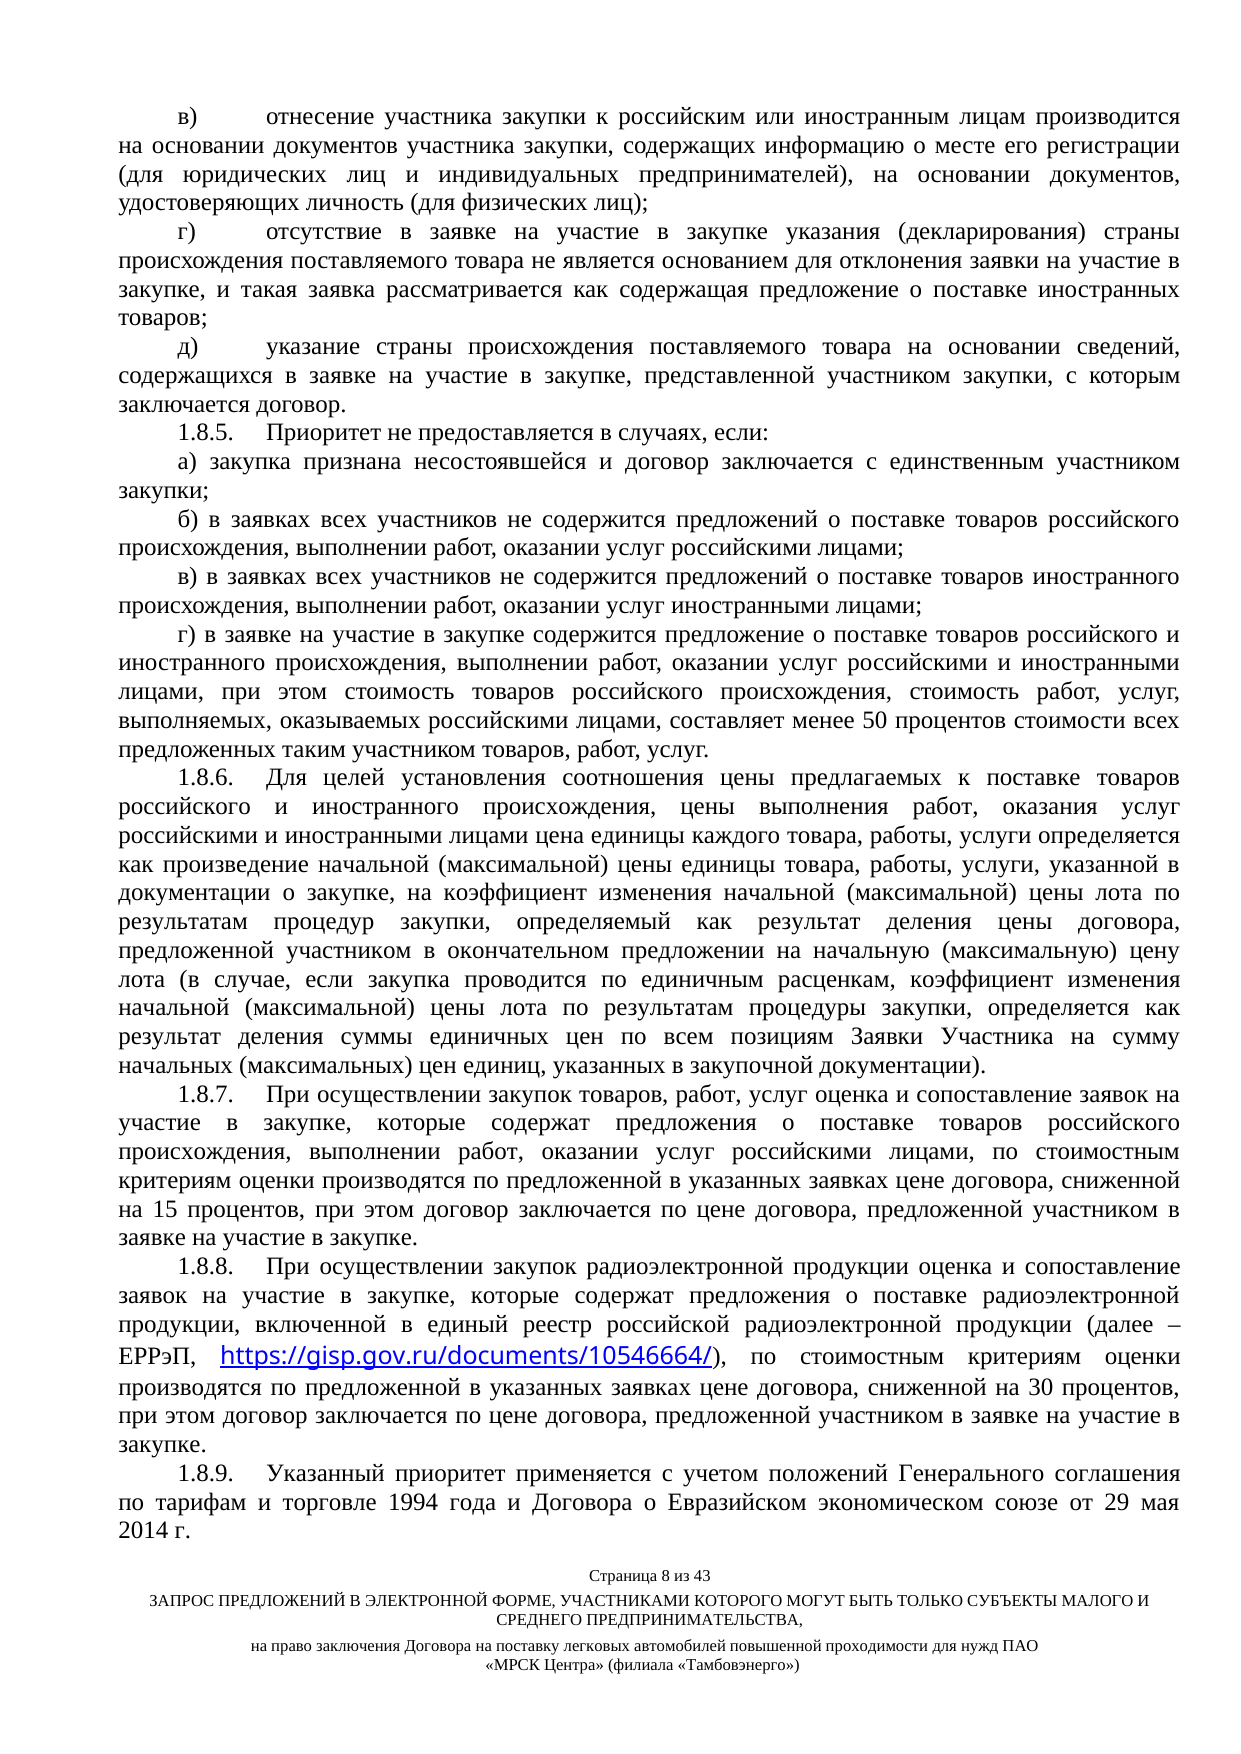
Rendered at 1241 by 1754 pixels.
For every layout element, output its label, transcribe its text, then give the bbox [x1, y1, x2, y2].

list указание страны происхождения поставляемого товара на основании сведений, содержащихся в заявке на участие в закупке, представленной участником закупки, с которым заключается договор. [118, 331, 1181, 417]
list а) закупка признана несостоявшейся и договор заключается с единственным участником закупки; [118, 446, 1181, 504]
subtitle При осуществлении закупок радиоэлектронной продукции оценка и сопоставление заявок на участие в закупке, которые содержат предложения о поставке радиоэлектронной продукции, включенной в единый реестр российской радиоэлектронной продукции (далее – ЕРРэП, https://gisp.gov.ru/documents/10546664/), по стоимостным критериям оценки производятся по предложенной в указанных заявках цене договора, сниженной на 30 процентов, при этом договор заключается по цене договора, предложенной участником в заявке на участие в закупке. [118, 1251, 1181, 1458]
list отнесение участника закупки к российским или иностранным лицам производится на основании документов участника закупки, содержащих информацию о месте его регистрации (для юридических лиц и индивидуальных предпринимателей), на основании документов, удостоверяющих личность (для физических лиц); [118, 101, 1181, 216]
list г) в заявке на участие в закупке содержится предложение о поставке товаров российского и иностранного происхождения, выполнении работ, оказании услуг российскими и иностранными лицами, при этом стоимость товаров российского происхождения, стоимость работ, услуг, выполняемых, оказываемых российскими лицами, составляет менее 50 процентов стоимости всех предложенных таким участником товаров, работ, услуг. [118, 619, 1181, 762]
list б) в заявках всех участников не содержится предложений о поставке товаров российского происхождения, выполнении работ, оказании услуг российскими лицами; [118, 504, 1181, 561]
subtitle Для целей установления соотношения цены предлагаемых к поставке товаров российского и иностранного происхождения, цены выполнения работ, оказания услуг российскими и иностранными лицами цена единицы каждого товара, работы, услуги определяется как произведение начальной (максимальной) цены единицы товара, работы, услуги, указанной в документации о закупке, на коэффициент изменения начальной (максимальной) цены лота по результатам процедур закупки, определяемый как результат деления цены договора, предложенной участником в окончательном предложении на начальную (максимальную) цену лота (в случае, если закупка проводится по единичным расценкам, коэффициент изменения начальной (максимальной) цены лота по результатам процедуры закупки, определяется как результат деления суммы единичных цен по всем позициям Заявки Участника на сумму начальных (максимальных) цен единиц, указанных в закупочной документации). [118, 762, 1181, 1079]
subtitle Приоритет не предоставляется в случаях, если: [118, 417, 1181, 446]
list в) в заявках всех участников не содержится предложений о поставке товаров иностранного происхождения, выполнении работ, оказании услуг иностранными лицами; [118, 561, 1181, 619]
subtitle При осуществлении закупок товаров, работ, услуг оценка и сопоставление заявок на участие в закупке, которые содержат предложения о поставке товаров российского происхождения, выполнении работ, оказании услуг российскими лицами, по стоимостным критериям оценки производятся по предложенной в указанных заявках цене договора, сниженной на 15 процентов, при этом договор заключается по цене договора, предложенной участником в заявке на участие в закупке. [118, 1079, 1181, 1251]
list отсутствие в заявке на участие в закупке указания (декларирования) страны происхождения поставляемого товара не является основанием для отклонения заявки на участие в закупке, и такая заявка рассматривается как содержащая предложение о поставке иностранных товаров; [118, 216, 1181, 331]
subtitle Указанный приоритет применяется с учетом положений Генерального соглашения по тарифам и торговле 1994 года и Договора о Евразийском экономическом союзе от 29 мая 2014 г. [118, 1458, 1181, 1544]
